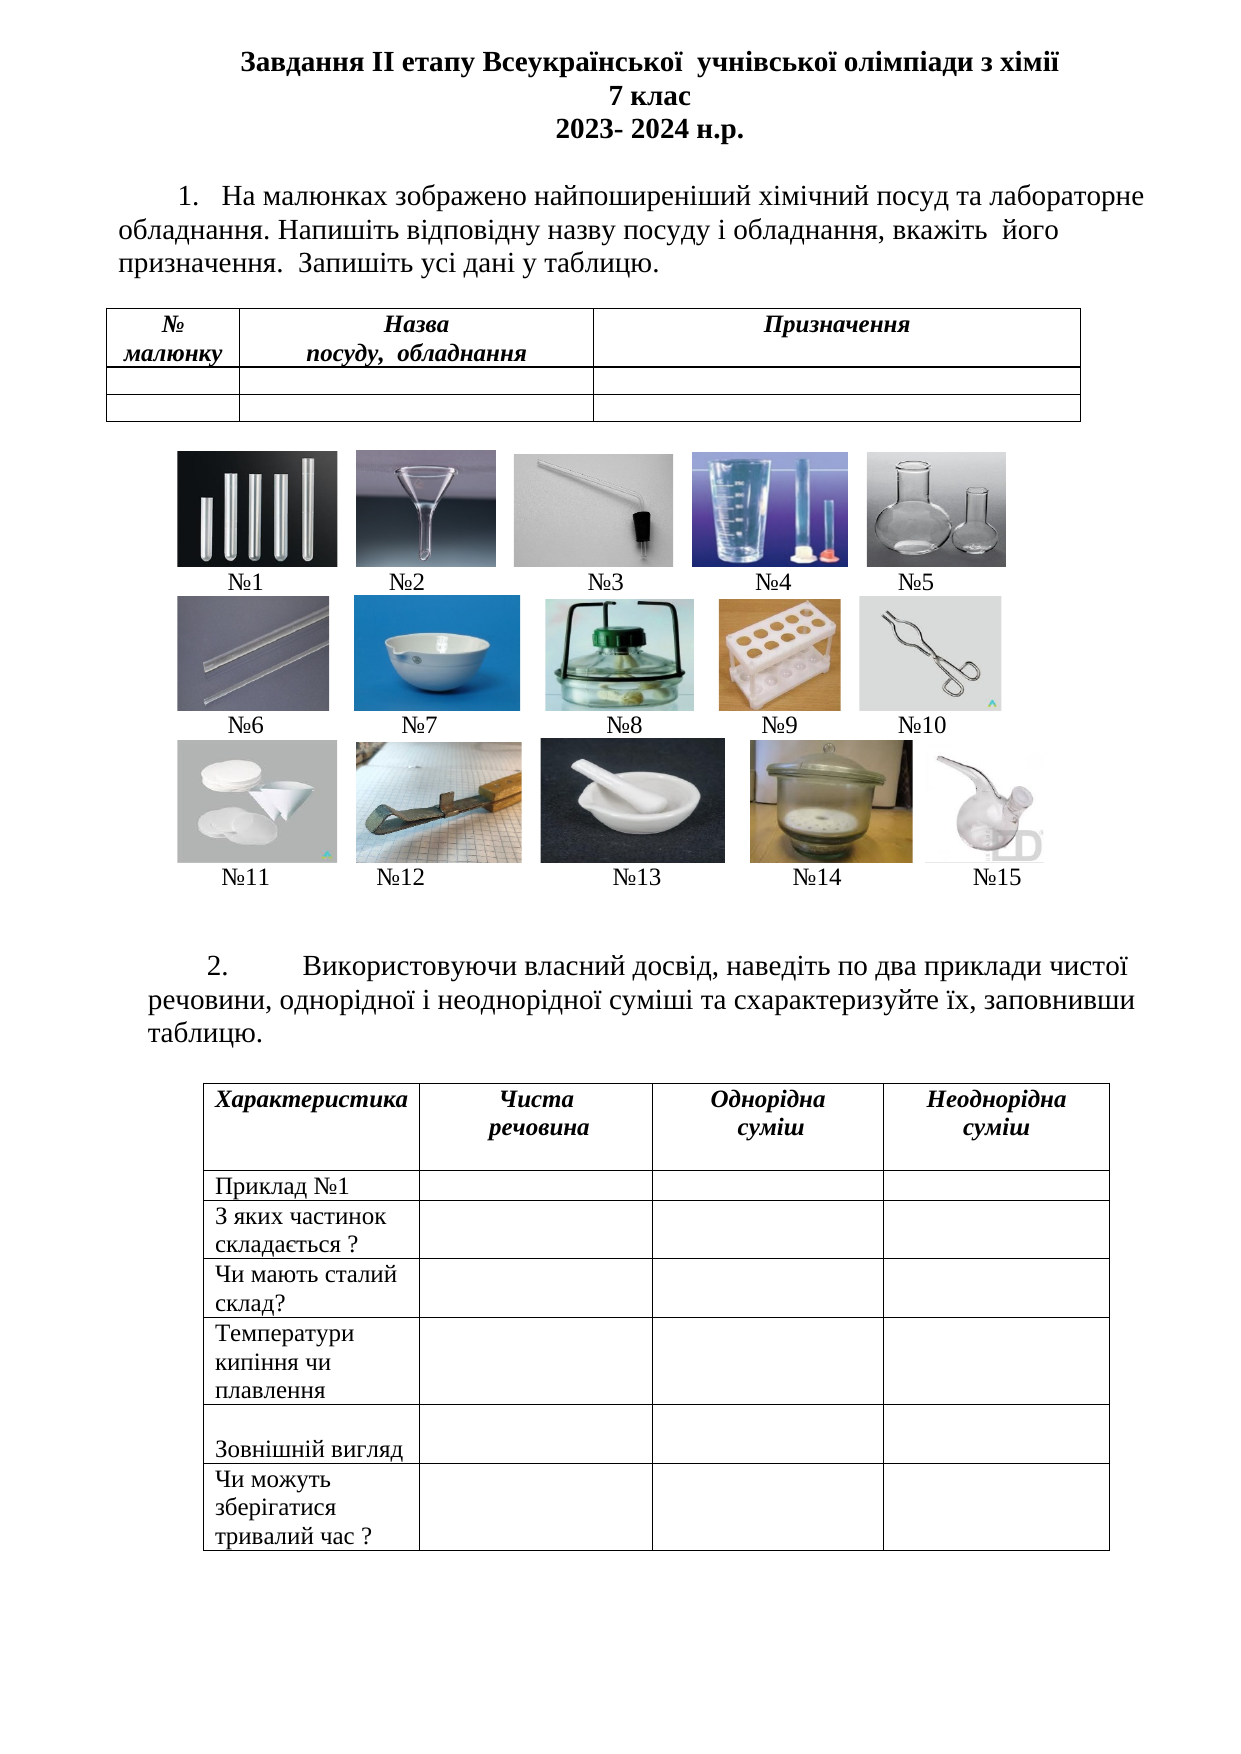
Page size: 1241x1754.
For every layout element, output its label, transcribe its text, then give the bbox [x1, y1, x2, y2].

table_cell [884, 1201, 1109, 1258]
picture [513, 454, 674, 567]
text №11 №12 №13 №14 №15 [118, 862, 1152, 891]
table_header Назва посуду, обладнання [240, 309, 593, 366]
picture [925, 743, 1044, 863]
table_cell [884, 1318, 1109, 1404]
picture [356, 450, 496, 567]
table_cell [107, 395, 239, 421]
list На малюнках зображено найпоширеніший хімічний посуд та лабораторне обладнання. Напишіть відповідну назву посуду і обладнання, вкажіть його призначення. Запишіть усі дані у таблицю. [118, 178, 1152, 279]
picture [177, 740, 338, 863]
picture [177, 451, 338, 567]
text №1 №2 №3 №4 №5 [118, 567, 1152, 596]
picture [540, 738, 725, 863]
table_cell [420, 1259, 652, 1317]
picture [859, 596, 1002, 711]
table_cell Чи мають сталий склад? [204, 1259, 419, 1317]
table_cell Чи можуть зберігатися тривалий час ? [204, 1464, 419, 1550]
table_cell [653, 1464, 883, 1550]
text Завдання II етапу Всеукраїнської учнівської олімпіади з хімії [148, 44, 1152, 78]
picture [718, 599, 841, 711]
picture [750, 740, 913, 863]
picture [354, 595, 521, 711]
table_header № малюнку [107, 309, 239, 366]
picture [866, 452, 1006, 567]
table_cell [420, 1171, 652, 1200]
table_cell Приклад №1 [204, 1171, 419, 1200]
table_cell [884, 1405, 1109, 1463]
table_cell [653, 1259, 883, 1317]
table_cell [653, 1318, 883, 1404]
picture [356, 742, 522, 863]
table_cell [884, 1171, 1109, 1200]
table_cell [884, 1464, 1109, 1550]
table_cell [594, 368, 1080, 394]
table_cell [884, 1259, 1109, 1317]
table_header Чиста речовина [420, 1084, 652, 1170]
table_cell [240, 368, 593, 394]
table_cell [420, 1405, 652, 1463]
table_cell Зовнішній вигляд [204, 1405, 419, 1463]
table_cell [240, 395, 593, 421]
table_cell [420, 1201, 652, 1258]
picture [692, 452, 848, 567]
table_cell З яких частинок складається ? [204, 1201, 419, 1258]
table_header Неоднорідна суміш [884, 1084, 1109, 1170]
table_cell [420, 1318, 652, 1404]
table_cell [653, 1171, 883, 1200]
table_cell [420, 1464, 652, 1550]
picture [177, 596, 330, 711]
text 7 клас [148, 78, 1152, 111]
table_header Однорідна суміш [653, 1084, 883, 1170]
picture [545, 599, 694, 711]
table_cell [107, 368, 239, 394]
table_cell Температури кипіння чи плавлення [204, 1318, 419, 1404]
table_header Призначення [594, 309, 1080, 366]
table_cell [594, 395, 1080, 421]
text 2023- 2024 н.р. [148, 111, 1152, 145]
list Використовуючи власний досвід, наведіть по два приклади чистої речовини, однорідної і неоднорідної суміші та схарактеризуйте їх, заповнивши таблицю. [148, 948, 1152, 1049]
table_header Характеристика [204, 1084, 419, 1170]
text №6 №7 №8 №9 №10 [118, 710, 1152, 739]
table_cell [653, 1201, 883, 1258]
table_cell [653, 1405, 883, 1463]
